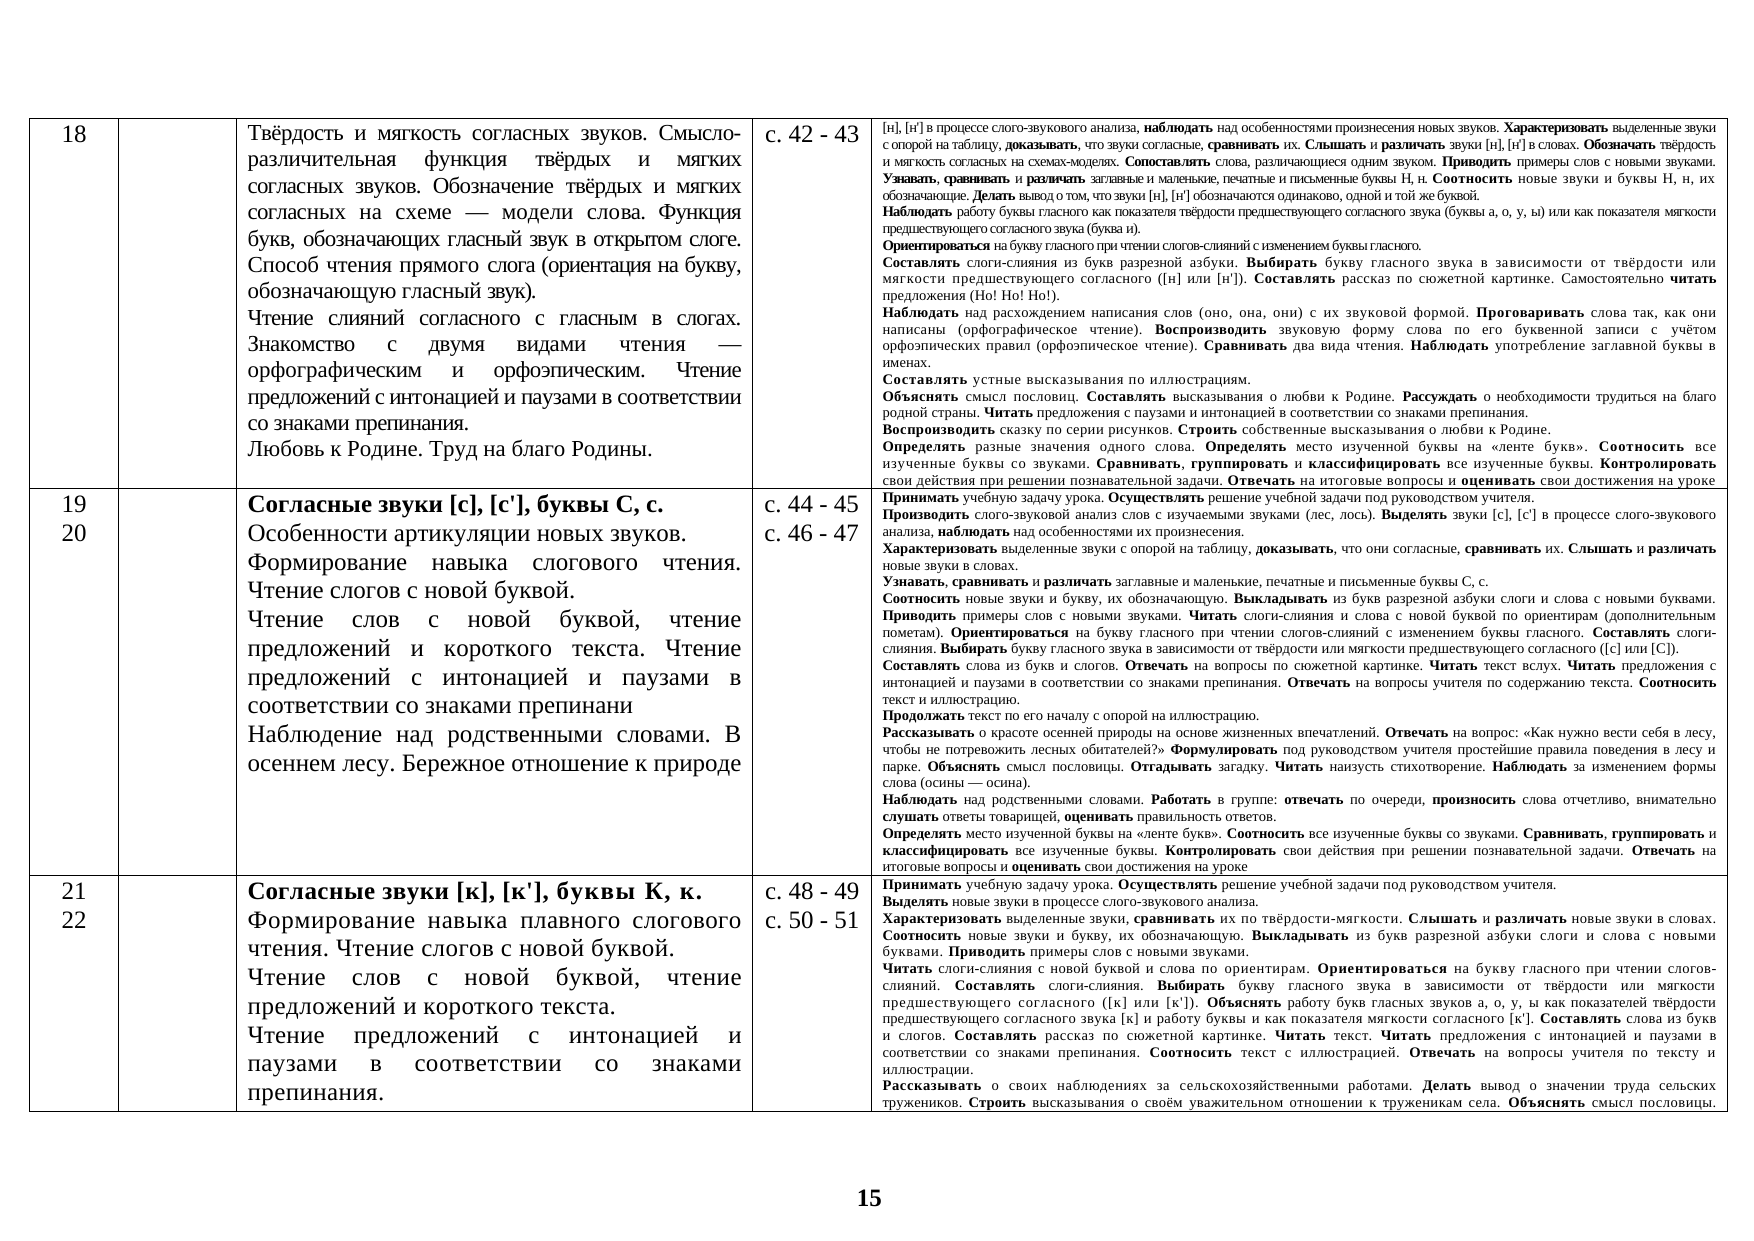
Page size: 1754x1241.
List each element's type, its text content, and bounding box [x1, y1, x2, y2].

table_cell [753, 119, 871, 488]
table_cell 21 22 [30, 876, 118, 1111]
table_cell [237, 876, 752, 1111]
table_cell 19 20 [30, 489, 118, 875]
table_cell [119, 119, 236, 488]
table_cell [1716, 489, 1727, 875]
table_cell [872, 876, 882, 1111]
table_cell Coгласные звуки [с], [с'], буквы С, с. Особенности артикуляции новых звуков. Формирование навыка слогового чтения. Чтение слогов с новой буквой. Чтение слов с новой буквой, чтение предложений и короткого текста. Чтение предложений с интонацией и паузами в соответствии со знаками препинани Наблюдение над родственными словами. В осеннем лесу. Бережное отношение к природе [237, 489, 752, 875]
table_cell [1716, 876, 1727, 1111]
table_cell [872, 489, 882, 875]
table_cell [119, 876, 236, 1111]
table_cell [753, 876, 871, 1111]
table_cell 17 18 [30, 119, 118, 488]
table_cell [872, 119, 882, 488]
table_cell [237, 119, 752, 488]
table_cell [119, 489, 236, 875]
table_cell с. 44 - 45 с. 46 - 47 [753, 489, 871, 875]
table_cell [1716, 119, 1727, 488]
